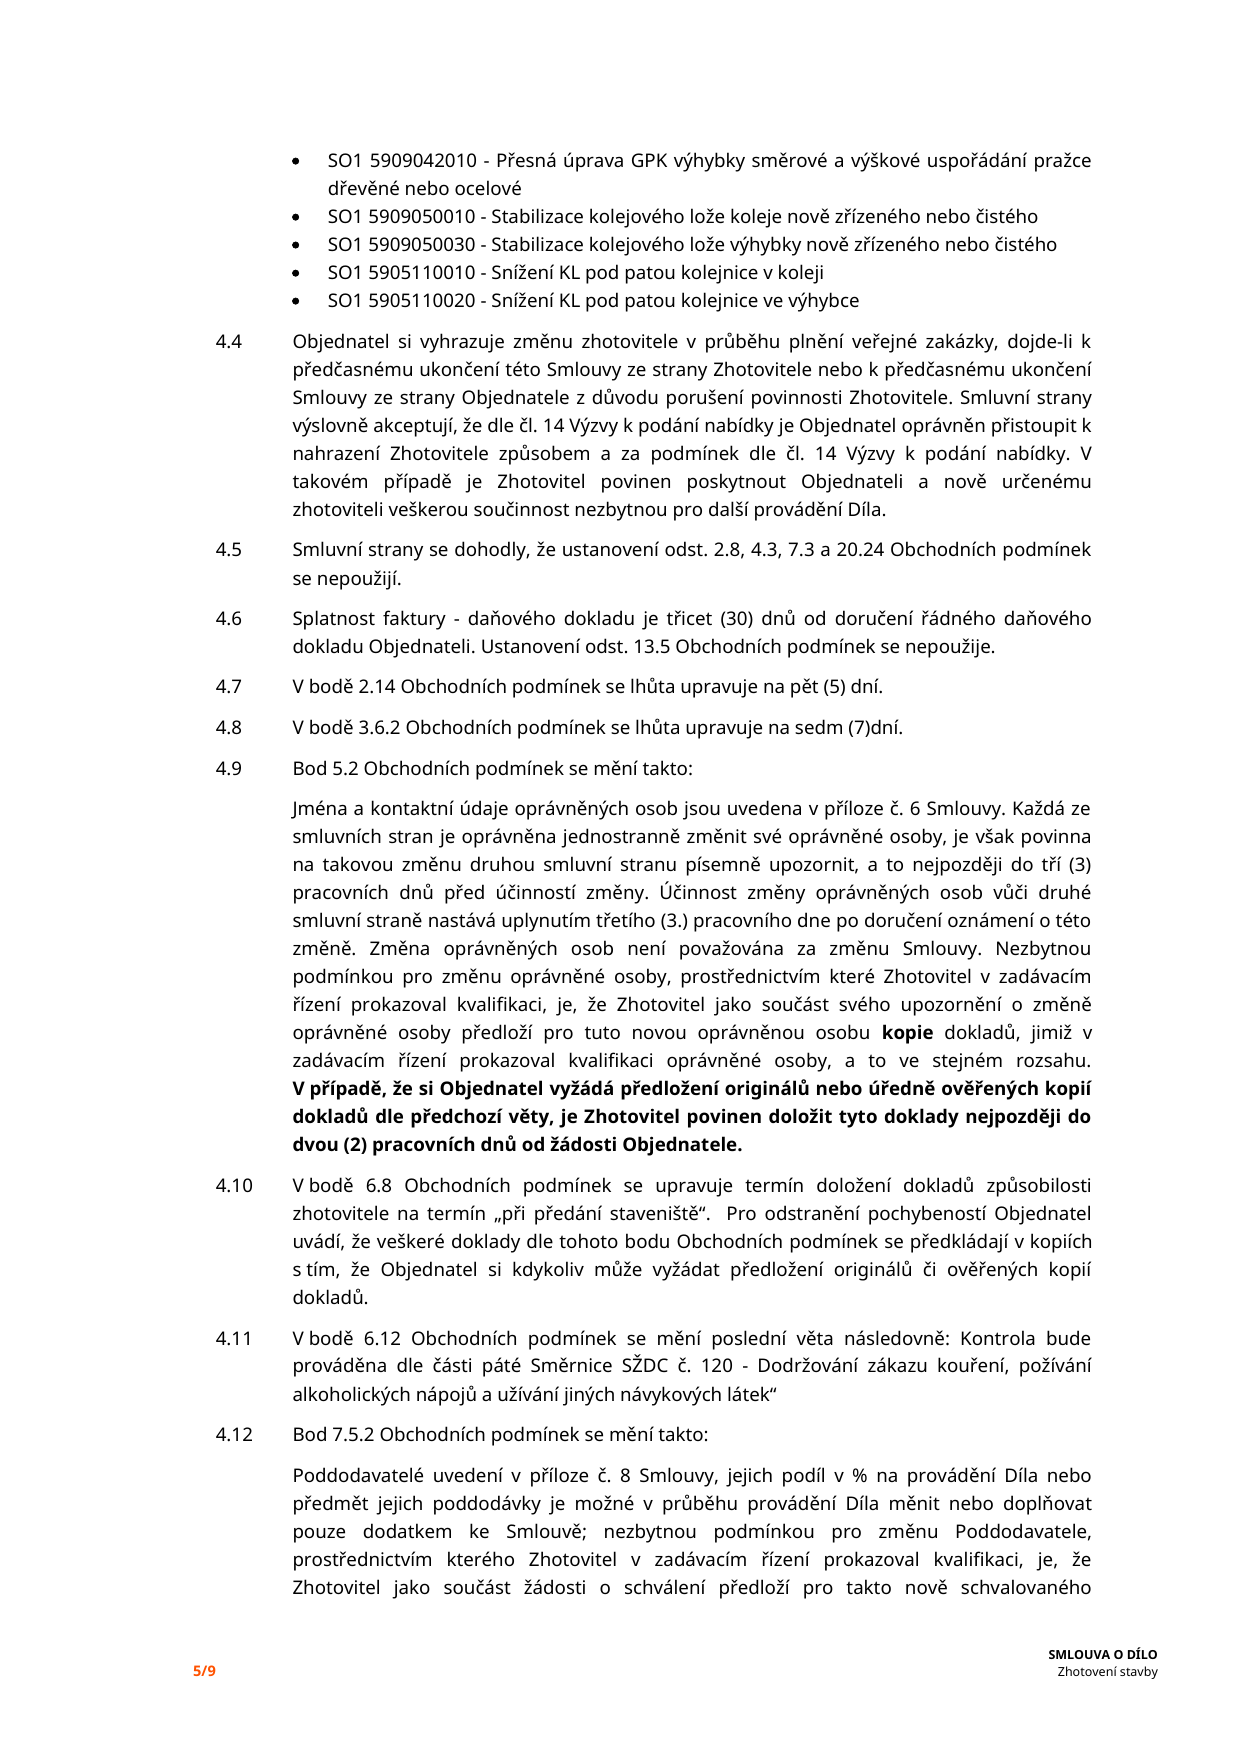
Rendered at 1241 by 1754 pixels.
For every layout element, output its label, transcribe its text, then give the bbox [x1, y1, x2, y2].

text Splatnost faktury - daňového dokladu je třicet (30) dnů od doručení řádného daňového dokladu Objednateli. Ustanovení odst. 13.5 Obchodních podmínek se nepoužije. [216, 605, 1093, 659]
text SO1 5905110020 - Snížení KL pod patou kolejnice ve výhybce [292, 288, 1093, 313]
text V bodě 6.8 Obchodních podmínek se upravuje termín doložení dokladů způsobilosti zhotovitele na termín „při předání staveniště“. Pro odstranění pochybeností Objednatel uvádí, že veškeré doklady dle tohoto bodu Obchodních podmínek se předkládají v kopiích s tím, že Objednatel si kdykoliv může vyžádat předložení originálů či ověřených kopií dokladů. [216, 1172, 1093, 1310]
text Jména a kontaktní údaje oprávněných osob jsou uvedena v příloze č. 6 Smlouvy. Každá ze smluvních stran je oprávněna jednostranně změnit své oprávněné osoby, je však povinna na takovou změnu druhou smluvní stranu písemně upozornit, a to nejpozději do tří (3) pracovních dnů před účinností změny. Účinnost změny oprávněných osob vůči druhé smluvní straně nastává uplynutím třetího (3.) pracovního dne po doručení oznámení o této změně. Změna oprávněných osob není považována za změnu Smlouvy. Nezbytnou podmínkou pro změnu oprávněné osoby, prostřednictvím které Zhotovitel v zadávacím řízení prokazoval kvalifikaci, je, že Zhotovitel jako součást svého upozornění o změně oprávněné osoby předloží pro tuto novou oprávněnou osobu kopie dokladů, jimiž v zadávacím řízení prokazoval kvalifikaci oprávněné osoby, a to ve stejném rozsahu. V případě, že si Objednatel vyžádá předložení originálů nebo úředně ověřených kopií dokladů dle předchozí věty, je Zhotovitel povinen doložit tyto doklady nejpozději do dvou (2) pracovních dnů od žádosti Objednatele. [292, 795, 1093, 1157]
text Objednatel si vyhrazuje změnu zhotovitele v průběhu plnění veřejné zakázky, dojde-li k předčasnému ukončení této Smlouvy ze strany Zhotovitele nebo k předčasnému ukončení Smlouvy ze strany Objednatele z důvodu porušení povinnosti Zhotovitele. Smluvní strany výslovně akceptují, že dle čl. 14 Výzvy k podání nabídky je Objednatel oprávněn přistoupit k nahrazení Zhotovitele způsobem a za podmínek dle čl. 14 Výzvy k podání nabídky. V takovém případě je Zhotovitel povinen poskytnout Objednateli a nově určenému zhotoviteli veškerou součinnost nezbytnou pro další provádění Díla. [216, 328, 1093, 522]
text Smluvní strany se dohodly, že ustanovení odst. 2.8, 4.3, 7.3 a 20.24 Obchodních podmínek se nepoužijí. [216, 537, 1093, 590]
text SO1 5909042010 - Přesná úprava GPK výhybky směrové a výškové uspořádání pražce dřevěné nebo ocelové [292, 147, 1093, 201]
text SO1 5909050010 - Stabilizace kolejového lože koleje nově zřízeného nebo čistého [292, 203, 1093, 229]
text SO1 5909050030 - Stabilizace kolejového lože výhybky nově zřízeného nebo čistého [292, 232, 1093, 257]
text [292, 1462, 1093, 1599]
text V bodě 3.6.2 Obchodních podmínek se lhůta upravuje na sedm (7)dní. [216, 714, 1093, 740]
text Bod 7.5.2 Obchodních podmínek se mění takto: [216, 1421, 1093, 1447]
text Bod 5.2 Obchodních podmínek se mění takto: [216, 755, 1093, 780]
text SO1 5905110010 - Snížení KL pod patou kolejnice v koleji [292, 259, 1093, 285]
text V bodě 2.14 Obchodních podmínek se lhůta upravuje na pět (5) dní. [216, 674, 1093, 699]
text V bodě 6.12 Obchodních podmínek se mění poslední věta následovně: Kontrola bude prováděna dle části páté Směrnice SŽDC č. 120 - Dodržování zákazu kouření, požívání alkoholických nápojů a užívání jiných návykových látek“ [216, 1325, 1093, 1406]
